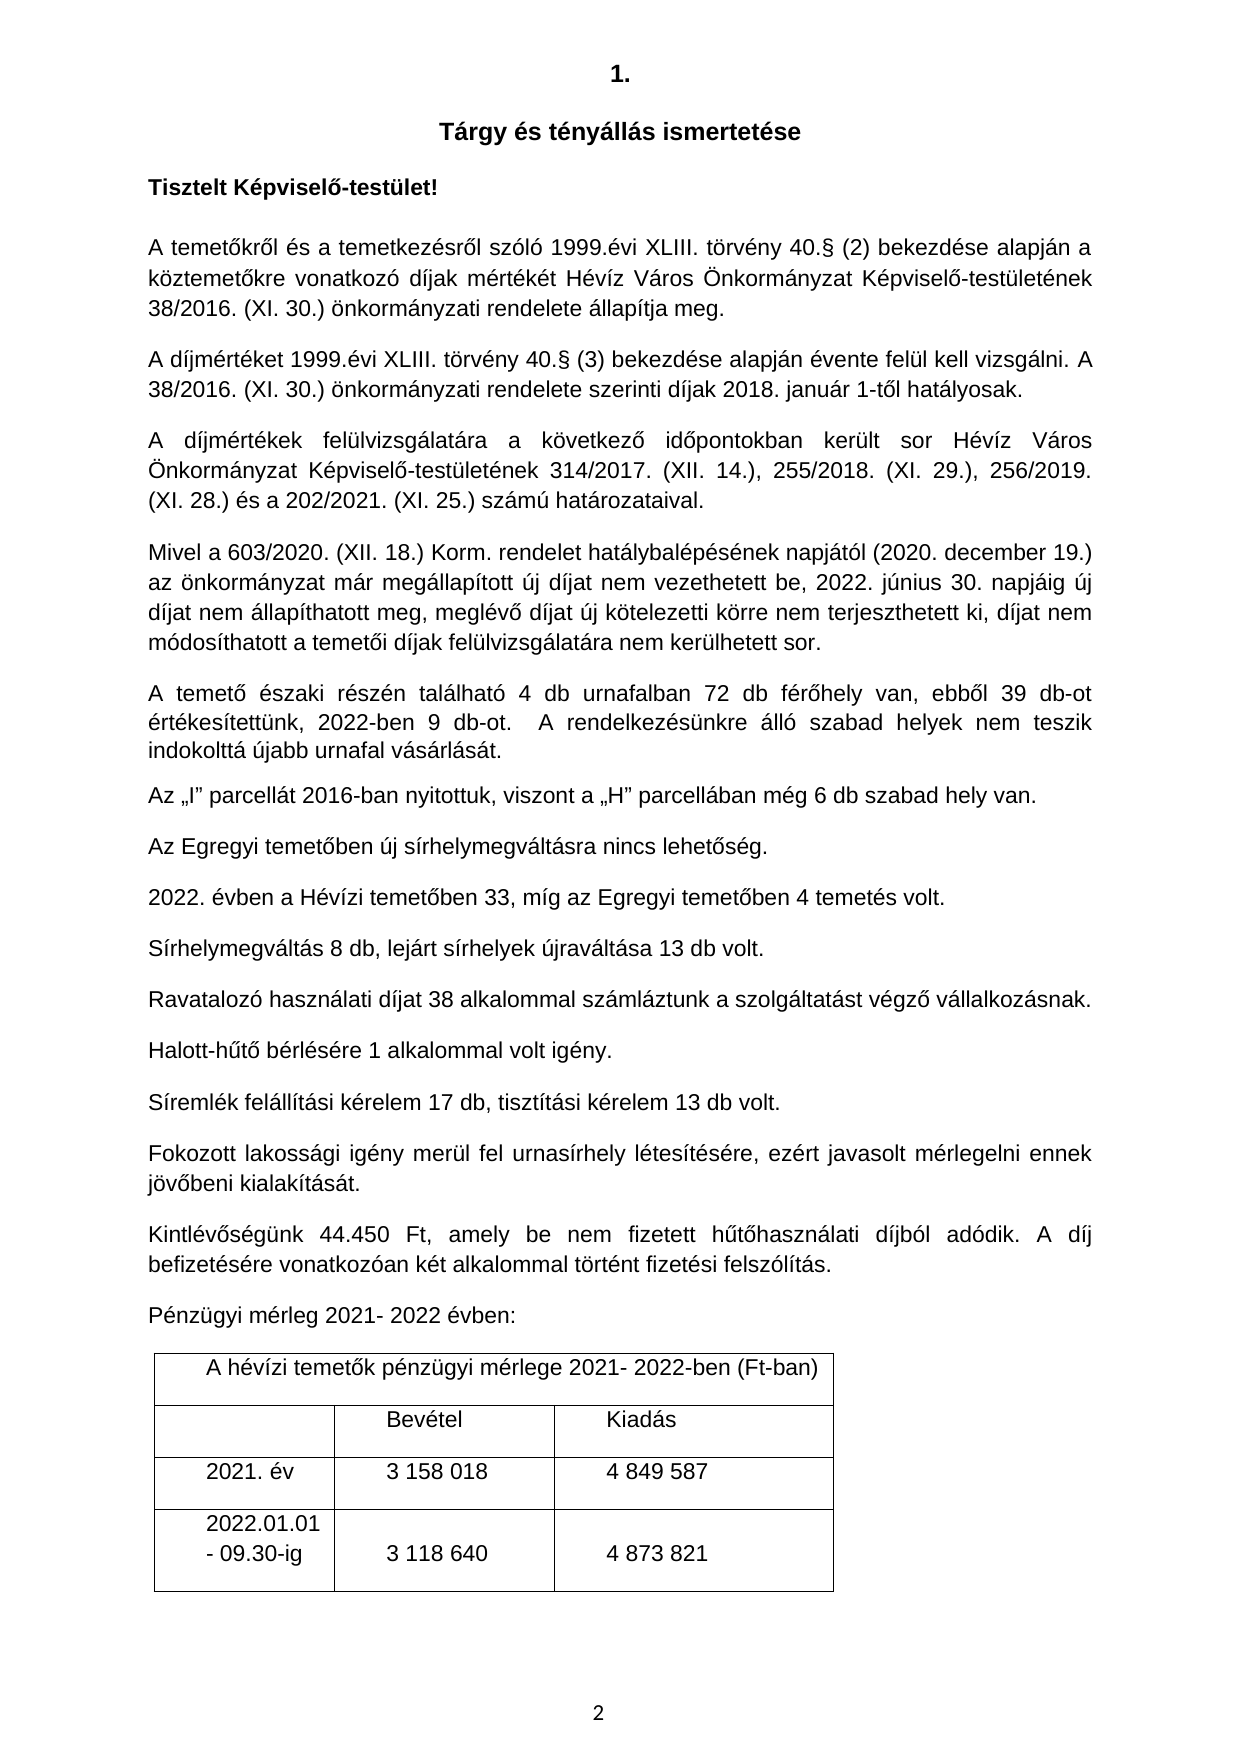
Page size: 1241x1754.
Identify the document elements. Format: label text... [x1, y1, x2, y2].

table_cell [155, 1406, 334, 1457]
table_cell 2021. év [155, 1458, 334, 1509]
text Síremlék felállítási kérelem 17 db, tisztítási kérelem 13 db volt. [148, 1088, 1093, 1115]
text 1. [148, 59, 1093, 88]
text Az Egregyi temetőben új sírhelymegváltásra nincs lehetőség. [148, 833, 1093, 859]
table_header A hévízi temetők pénzügyi mérlege 2021- 2022-ben (Ft-ban) [155, 1354, 833, 1405]
table_cell 4 873 821 [555, 1510, 833, 1591]
text Ravatalozó használati díjat 38 alkalommal számláztunk a szolgáltatást végző vállalkozásnak. [148, 986, 1093, 1013]
text Tárgy és tényállás ismertetése [148, 117, 1093, 145]
table_cell 3 118 640 [335, 1510, 554, 1591]
text 2022. évben a Hévízi temetőben 33, míg az Egregyi temetőben 4 temetés volt. [148, 884, 1093, 911]
text A temető északi részén található 4 db urnafalban 72 db férőhely van, ebből 39 db-ot értékesítettünk, 2022-ben 9 db-ot. A rendelkezésünkre álló szabad helyek nem teszik indokolttá újabb urnafal vásárlását. [148, 680, 1093, 763]
table_cell 2022.01.01- 09.30-ig [155, 1510, 334, 1591]
text Fokozott lakossági igény merül fel urnasírhely létesítésére, ezért javasolt mérlegelni ennek jövőbeni kialakítását. [148, 1139, 1093, 1196]
text Halott-hűtő bérlésére 1 alkalommal volt igény. [148, 1037, 1093, 1064]
text Sírhelymegváltás 8 db, lejárt sírhelyek újraváltása 13 db volt. [148, 935, 1093, 962]
text Tisztelt Képviselő-testület! [148, 174, 1093, 200]
text A díjmértékek felülvizsgálatára a következő időpontokban került sor Hévíz Város Önkormányzat Képviselő-testületének 314/2017. (XII. 14.), 255/2018. (XI. 29.), 256/2019. (XI. 28.) és a 202/2021. (XI. 25.) számú határozataival. [148, 427, 1093, 514]
text Az „I” parcellát 2016-ban nyitottuk, viszont a „H” parcellában még 6 db szabad hely van. [148, 782, 1093, 808]
text Kintlévőségünk 44.450 Ft, amely be nem fizetett hűtőhasználati díjból adódik. A díj befizetésére vonatkozóan két alkalommal történt fizetési felszólítás. [148, 1221, 1093, 1277]
text A temetőkről és a temetkezésről szóló 1999.évi XLIII. törvény 40.§ (2) bekezdése alapján a köztemetőkre vonatkozó díjak mértékét Hévíz Város Önkormányzat Képviselő-testületének 38/2016. (XI. 30.) önkormányzati rendelete állapítja meg. [148, 234, 1093, 321]
table_cell 4 849 587 [555, 1458, 833, 1509]
text A díjmértéket 1999.évi XLIII. törvény 40.§ (3) bekezdése alapján évente felül kell vizsgálni. A 38/2016. (XI. 30.) önkormányzati rendelete szerinti díjak 2018. január 1-től hatályosak. [148, 346, 1093, 402]
table_cell 3 158 018 [335, 1458, 554, 1509]
text Pénzügyi mérleg 2021- 2022 évben: [148, 1302, 1093, 1328]
table_cell Bevétel [335, 1406, 554, 1457]
table_cell Kiadás [555, 1406, 833, 1457]
text Mivel a 603/2020. (XII. 18.) Korm. rendelet hatálybalépésének napjától (2020. december 19.) az önkormányzat már megállapított új díjat nem vezethetett be, 2022. június 30. napjáig új díjat nem állapíthatott meg, meglévő díjat új kötelezetti körre nem terjeszthetett ki, díjat nem módosíthatott a temetői díjak felülvizsgálatára nem kerülhetett sor. [148, 538, 1093, 656]
